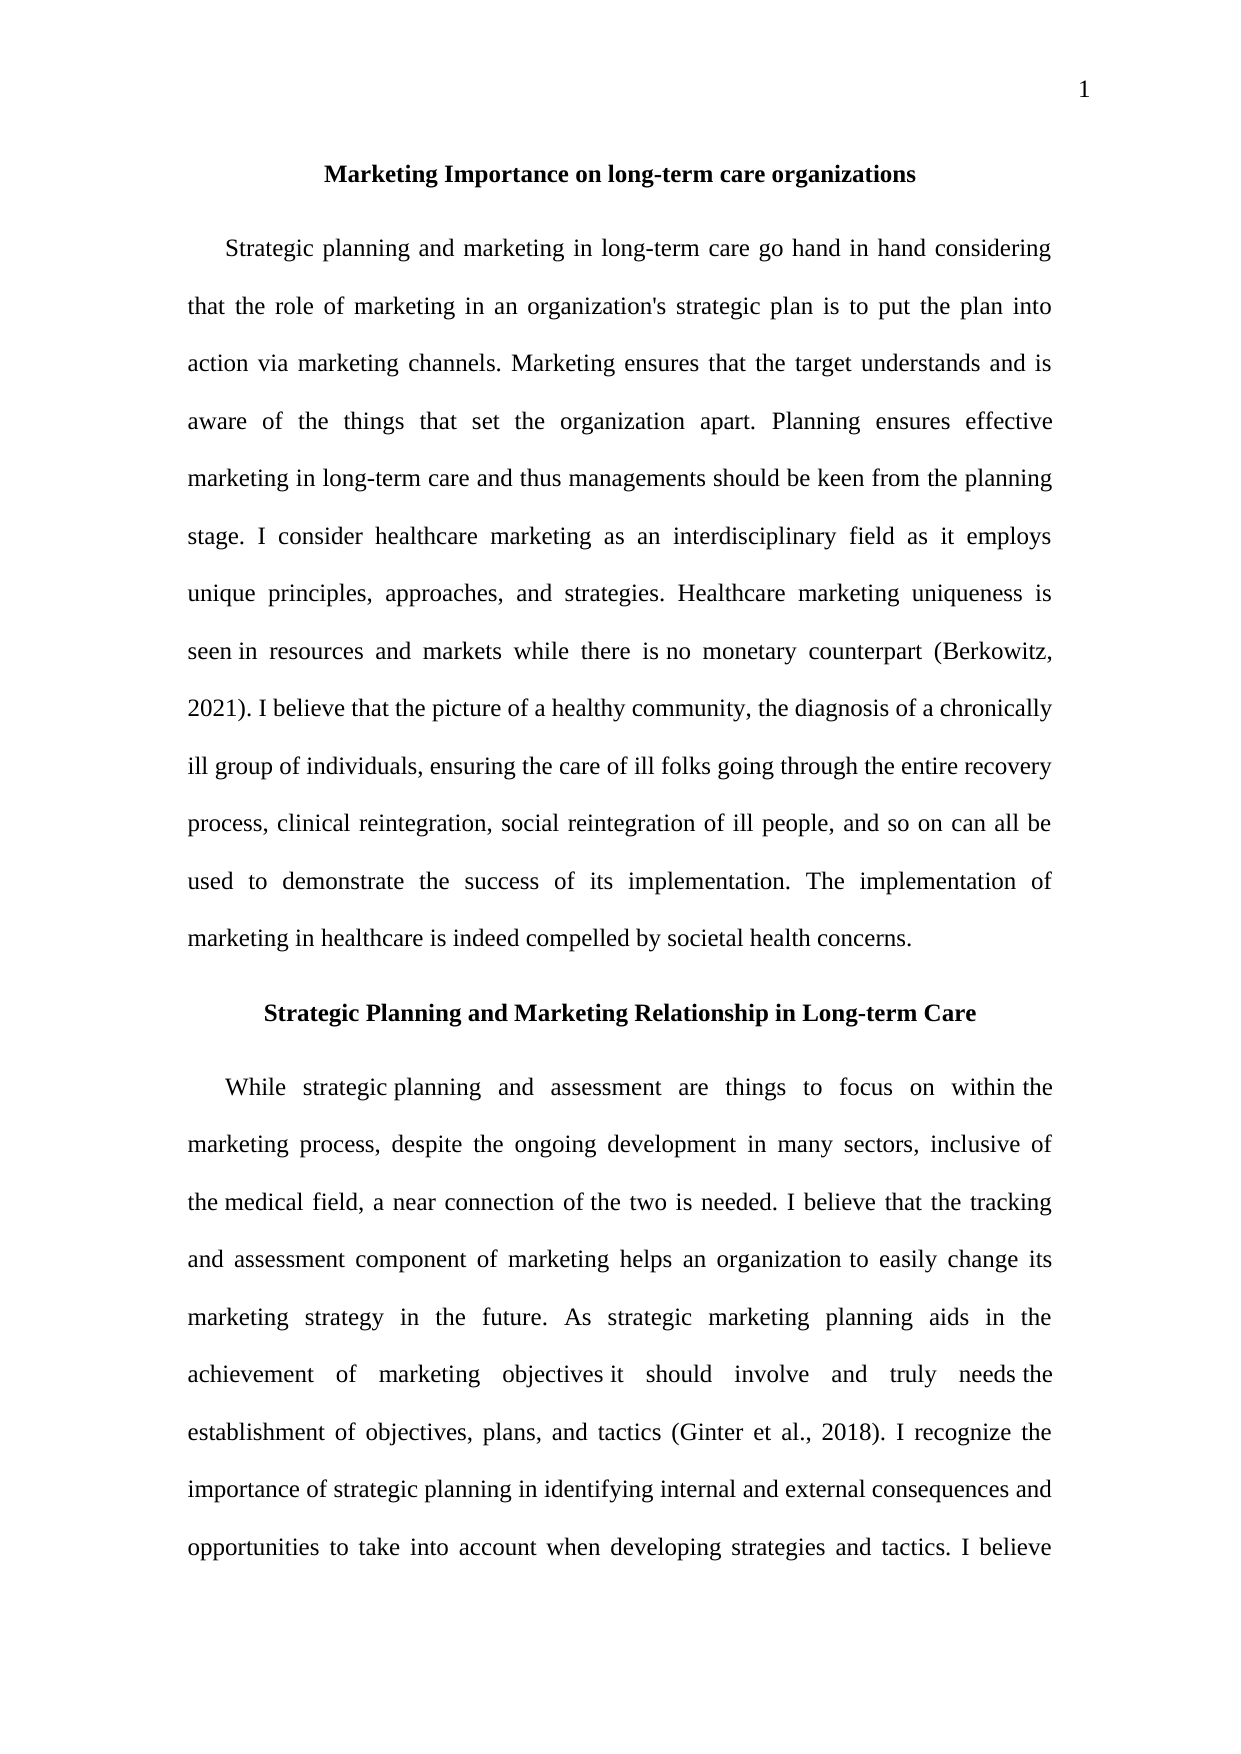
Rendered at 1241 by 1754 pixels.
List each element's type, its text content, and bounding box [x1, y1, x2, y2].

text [187, 1072, 1053, 1561]
text Strategic planning and marketing in long-term care go hand in hand considering that the role of marketing in an organization's strategic plan is to put the plan into action via marketing channels. Marketing ensures that the target understands and is aware of the things that set the organization apart. Planning ensures effective marketing in long-term care and thus managements should be keen from the planning stage. I consider healthcare marketing as an interdisciplinary field as it employs unique principles, approaches, and strategies. Healthcare marketing uniqueness is seen in resources and markets while there is no monetary counterpart (Berkowitz, 2021). I believe that the picture of a healthy community, the diagnosis of a chronically ill group of individuals, ensuring the care of ill folks going through the entire recovery process, clinical reintegration, social reintegration of ill people, and so on can all be used to demonstrate the success of its implementation. The implementation of marketing in healthcare is indeed compelled by societal health concerns. [187, 233, 1053, 952]
text Strategic Planning and Marketing Relationship in Long-term Care [187, 998, 1053, 1026]
text Marketing Importance on long-term care organizations [187, 159, 1053, 188]
